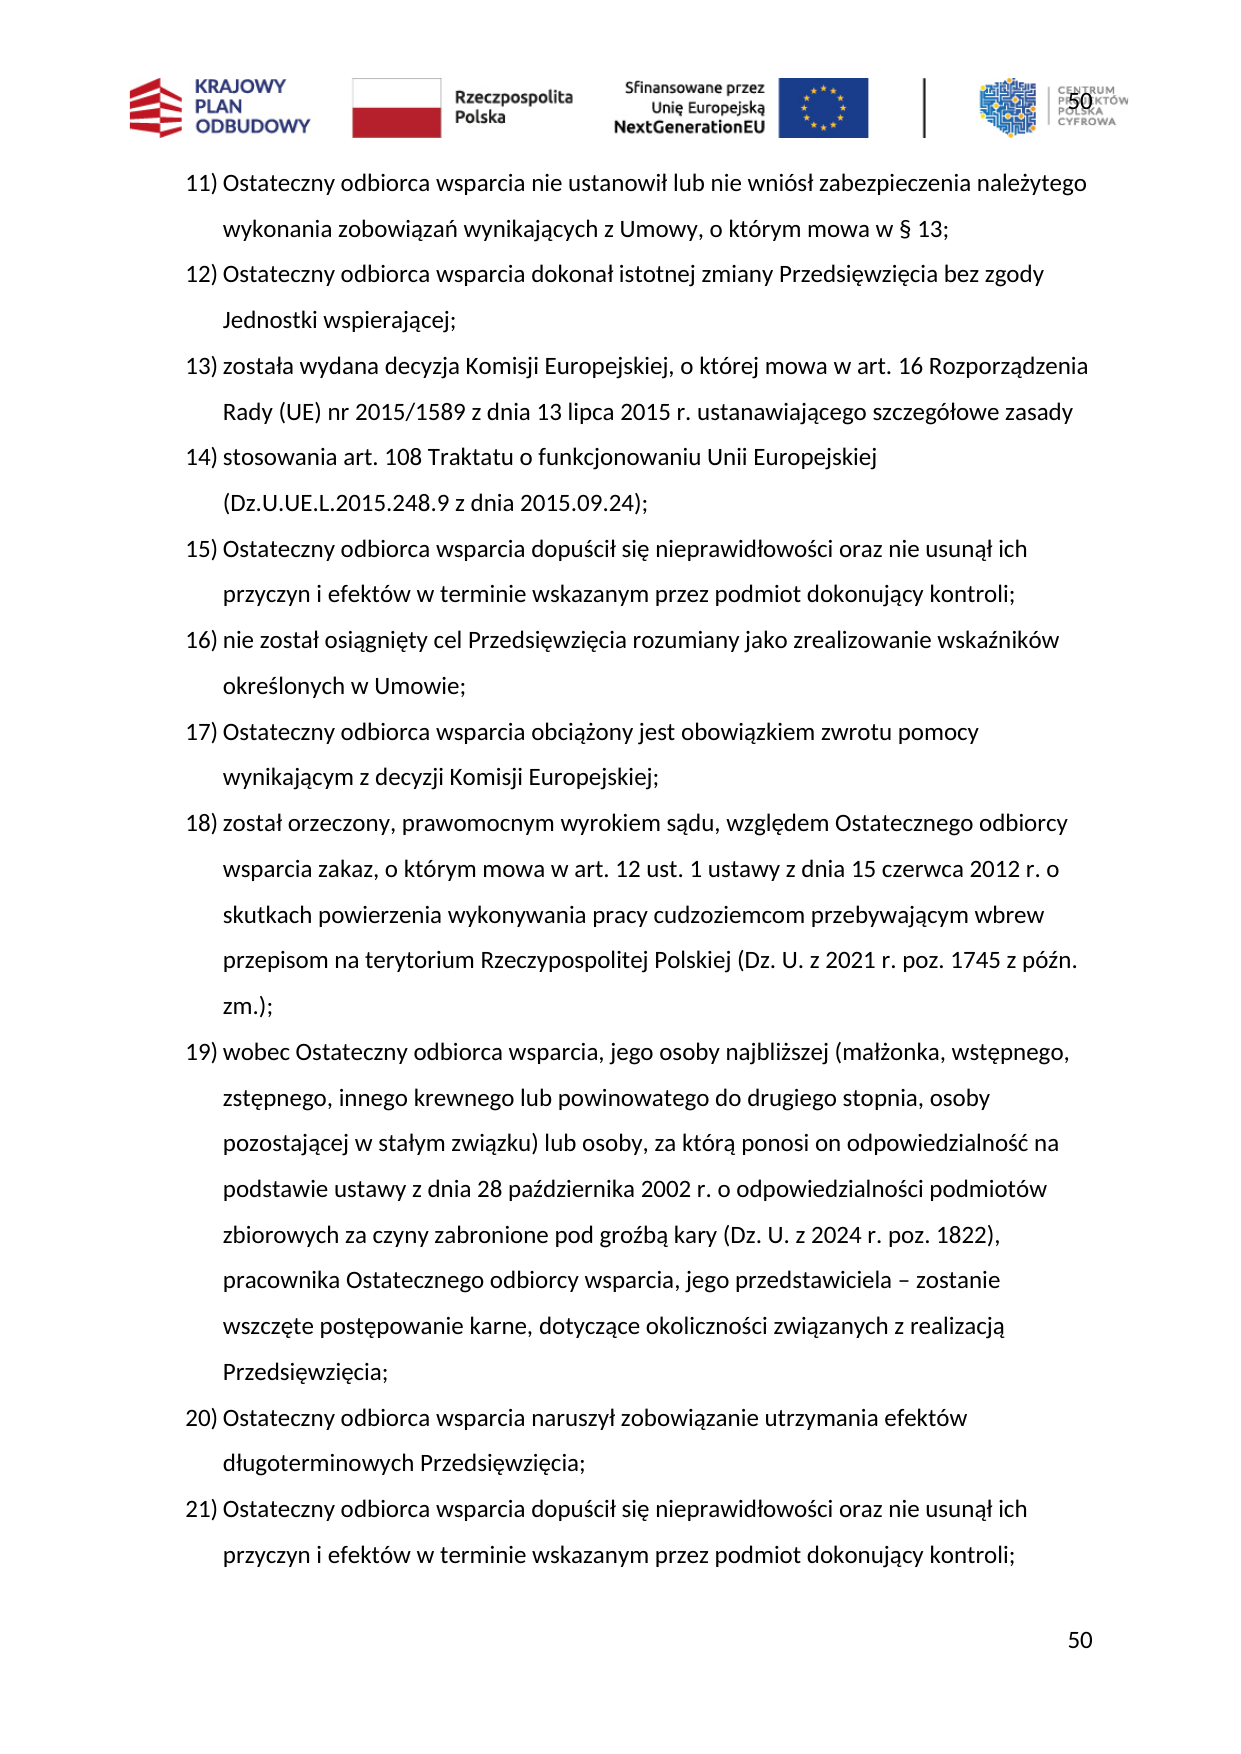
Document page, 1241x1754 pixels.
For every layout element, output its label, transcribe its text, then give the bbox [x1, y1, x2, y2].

list została wydana decyzja Komisji Europejskiej, o której mowa w art. 16 Rozporządzenia Rady (UE) nr 2015/1589 z dnia 13 lipca 2015 r. ustanawiającego szczegółowe zasady [185, 350, 1092, 426]
list nie został osiągnięty cel Przedsięwzięcia rozumiany jako zrealizowanie wskaźników określonych w Umowie; [185, 624, 1092, 701]
list stosowania art. 108 Traktatu o funkcjonowaniu Unii Europejskiej (Dz.U.UE.L.2015.248.9 z dnia 2015.09.24); [185, 441, 1092, 518]
list wobec Ostateczny odbiorca wsparcia, jego osoby najbliższej (małżonka, wstępnego, zstępnego, innego krewnego lub powinowatego do drugiego stopnia, osoby pozostającej w stałym związku) lub osoby, za którą ponosi on odpowiedzialność na podstawie ustawy z dnia 28 października 2002 r. o odpowiedzialności podmiotów zbiorowych za czyny zabronione pod groźbą kary (Dz. U. z 2024 r. poz. 1822), pracownika Ostatecznego odbiorcy wsparcia, jego przedstawiciela – zostanie wszczęte postępowanie karne, dotyczące okoliczności związanych z realizacją Przedsięwzięcia; [185, 1036, 1092, 1387]
list Ostateczny odbiorca wsparcia dokonał istotnej zmiany Przedsięwzięcia bez zgody Jednostki wspierającej; [185, 258, 1092, 335]
picture [129, 78, 1129, 138]
list Ostateczny odbiorca wsparcia nie ustanowił lub nie wniósł zabezpieczenia należytego wykonania zobowiązań wynikających z Umowy, o którym mowa w § 13; [185, 167, 1092, 243]
list Ostateczny odbiorca wsparcia dopuścił się nieprawidłowości oraz nie usunął ich przyczyn i efektów w terminie wskazanym przez podmiot dokonujący kontroli; [185, 1493, 1092, 1569]
list Ostateczny odbiorca wsparcia dopuścił się nieprawidłowości oraz nie usunął ich przyczyn i efektów w terminie wskazanym przez podmiot dokonujący kontroli; [185, 533, 1092, 609]
list Ostateczny odbiorca wsparcia obciążony jest obowiązkiem zwrotu pomocy wynikającym z decyzji Komisji Europejskiej; [185, 716, 1092, 792]
list został orzeczony, prawomocnym wyrokiem sądu, względem Ostatecznego odbiorcy wsparcia zakaz, o którym mowa w art. 12 ust. 1 ustawy z dnia 15 czerwca 2012 r. o skutkach powierzenia wykonywania pracy cudzoziemcom przebywającym wbrew przepisom na terytorium Rzeczypospolitej Polskiej (Dz. U. z 2021 r. poz. 1745 z późn. zm.); [185, 807, 1092, 1021]
list Ostateczny odbiorca wsparcia naruszył zobowiązanie utrzymania efektów długoterminowych Przedsięwzięcia; [185, 1402, 1092, 1478]
